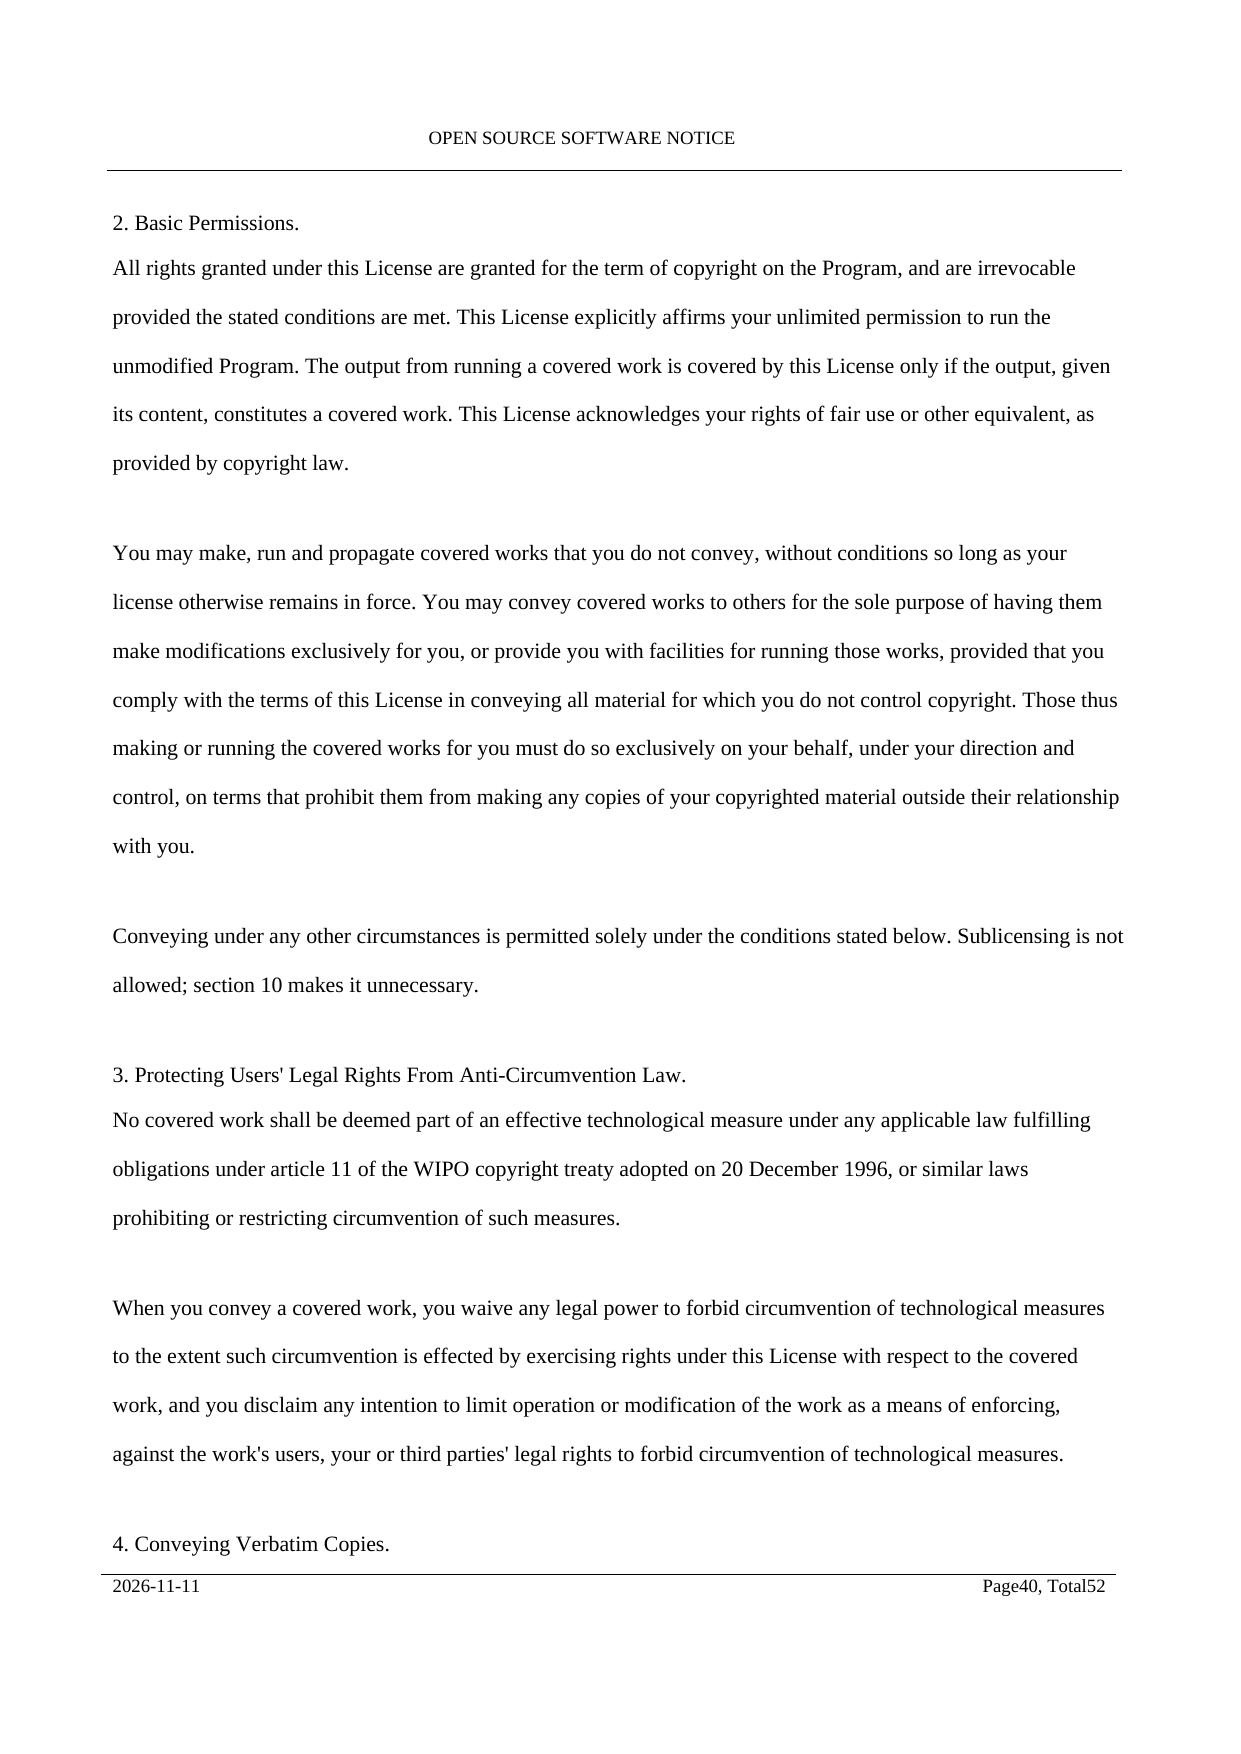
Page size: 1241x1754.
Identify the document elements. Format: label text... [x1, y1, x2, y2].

text 2. Basic Permissions. [112, 206, 1128, 239]
text 4. Conveying Verbatim Copies. [112, 1528, 1128, 1560]
text 3. Protecting Users' Legal Rights From Anti-Circumvention Law. [112, 1058, 1128, 1091]
text All rights granted under this License are granted for the term of copyright on the Program, and are irrevocable provided the stated conditions are met. This License explicitly affirms your unlimited permission to run the unmodified Program. The output from running a covered work is covered by this License only if the output, given its content, constitutes a covered work. This License acknowledges your rights of fair use or other equivalent, as provided by copyright law. [112, 251, 1128, 479]
text You may make, run and propagate covered works that you do not convey, without conditions so long as your license otherwise remains in force. You may convey covered works to others for the sole purpose of having them make modifications exclusively for you, or provide you with facilities for running those works, provided that you comply with the terms of this License in conveying all material for which you do not control copyright. Those thus making or running the covered works for you must do so exclusively on your behalf, under your direction and control, on terms that prohibit them from making any copies of your copyrighted material outside their relationship with you. [112, 537, 1128, 862]
text Conveying under any other circumstances is permitted solely under the conditions stated below. Sublicensing is not allowed; section 10 makes it unnecessary. [112, 919, 1128, 1001]
text No covered work shall be deemed part of an effective technological measure under any applicable law fulfilling obligations under article 11 of the WIPO copyright treaty adopted on 20 December 1996, or similar laws prohibiting or restricting circumvention of such measures. [112, 1103, 1128, 1233]
text When you convey a covered work, you waive any legal power to forbid circumvention of technological measures to the extent such circumvention is effected by exercising rights under this License with respect to the covered work, and you disclaim any intention to limit operation or modification of the work as a means of enforcing, against the work's users, your or third parties' legal rights to forbid circumvention of technological measures. [112, 1291, 1128, 1470]
